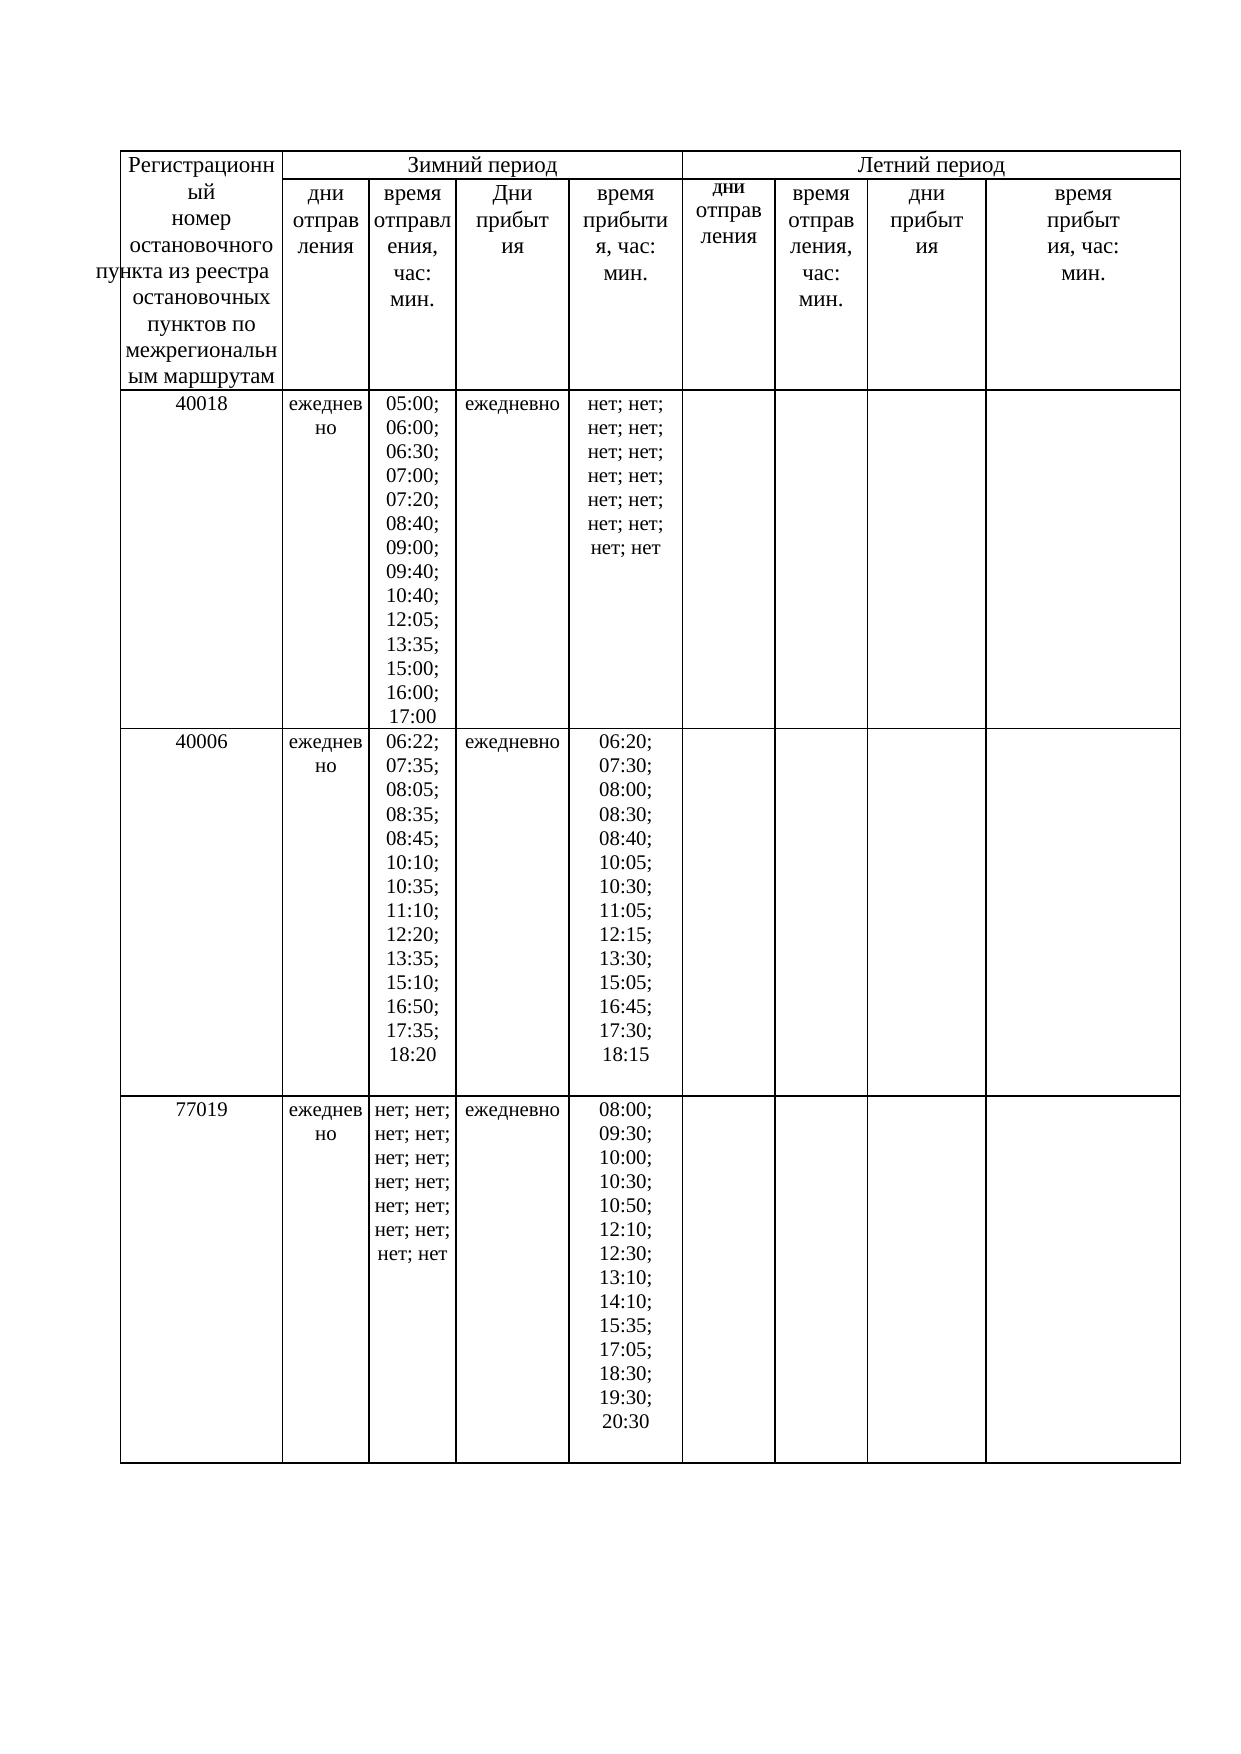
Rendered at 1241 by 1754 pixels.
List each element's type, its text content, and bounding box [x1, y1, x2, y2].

table_cell дни отправ ления [283, 180, 368, 389]
table_cell [683, 1097, 774, 1462]
table_cell [987, 1097, 1180, 1462]
table_cell 08:00; 09:30; 10:00; 10:30; 10:50; 12:10; 12:30; 13:10; 14:10; 15:35; 17:05; 18:30; 19:30; 20:30 [570, 1097, 682, 1462]
table_cell [776, 1097, 867, 1462]
table_cell время прибыт ия, час: мин. [987, 180, 1180, 389]
table_cell ежедневно [283, 729, 368, 1095]
table_cell время прибыти я, час: мин. [570, 180, 682, 389]
table_cell нет; нет; нет; нет; нет; нет; нет; нет; нет; нет; нет; нет; нет; нет [370, 1097, 455, 1462]
table_cell [987, 391, 1180, 728]
table_header Летний период [683, 152, 1180, 178]
table_cell [868, 729, 985, 1095]
table_header Зимний период [283, 152, 682, 178]
table_cell время отправл ения, час: мин. [370, 180, 455, 389]
table_cell [868, 391, 985, 728]
table_cell [683, 391, 774, 728]
table_cell дни прибыт ия [868, 180, 985, 389]
table_cell ежедневно [457, 729, 568, 1095]
table_cell 40018 [121, 391, 282, 728]
table_cell время отправ ления, час: мин. [776, 180, 867, 389]
table_cell [776, 391, 867, 728]
table_cell 40006 [121, 729, 282, 1095]
table_cell Дни прибыт ия [457, 180, 568, 389]
table_cell ежедневно [283, 1097, 368, 1462]
table_cell [868, 1097, 985, 1462]
table_cell [776, 729, 867, 1095]
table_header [121, 152, 282, 389]
table_cell 06:20; 07:30; 08:00; 08:30; 08:40; 10:05; 10:30; 11:05; 12:15; 13:30; 15:05; 16:45; 17:30; 18:15 [570, 729, 682, 1095]
table_cell 05:00; 06:00; 06:30; 07:00; 07:20; 08:40; 09:00; 09:40; 10:40; 12:05; 13:35; 15:00; 16:00; 17:00 [370, 391, 455, 728]
table_cell ежедневно [283, 391, 368, 728]
table_cell ежедневно [457, 391, 568, 728]
table_cell 77019 [121, 1097, 282, 1462]
table_cell ежедневно [457, 1097, 568, 1462]
table_cell 06:22; 07:35; 08:05; 08:35; 08:45; 10:10; 10:35; 11:10; 12:20; 13:35; 15:10; 16:50; 17:35; 18:20 [370, 729, 455, 1095]
table_cell [987, 729, 1180, 1095]
table_cell [683, 729, 774, 1095]
table_cell ДНИ отправ ления [683, 180, 774, 389]
table_cell нет; нет; нет; нет; нет; нет; нет; нет; нет; нет; нет; нет; нет; нет [570, 391, 682, 728]
